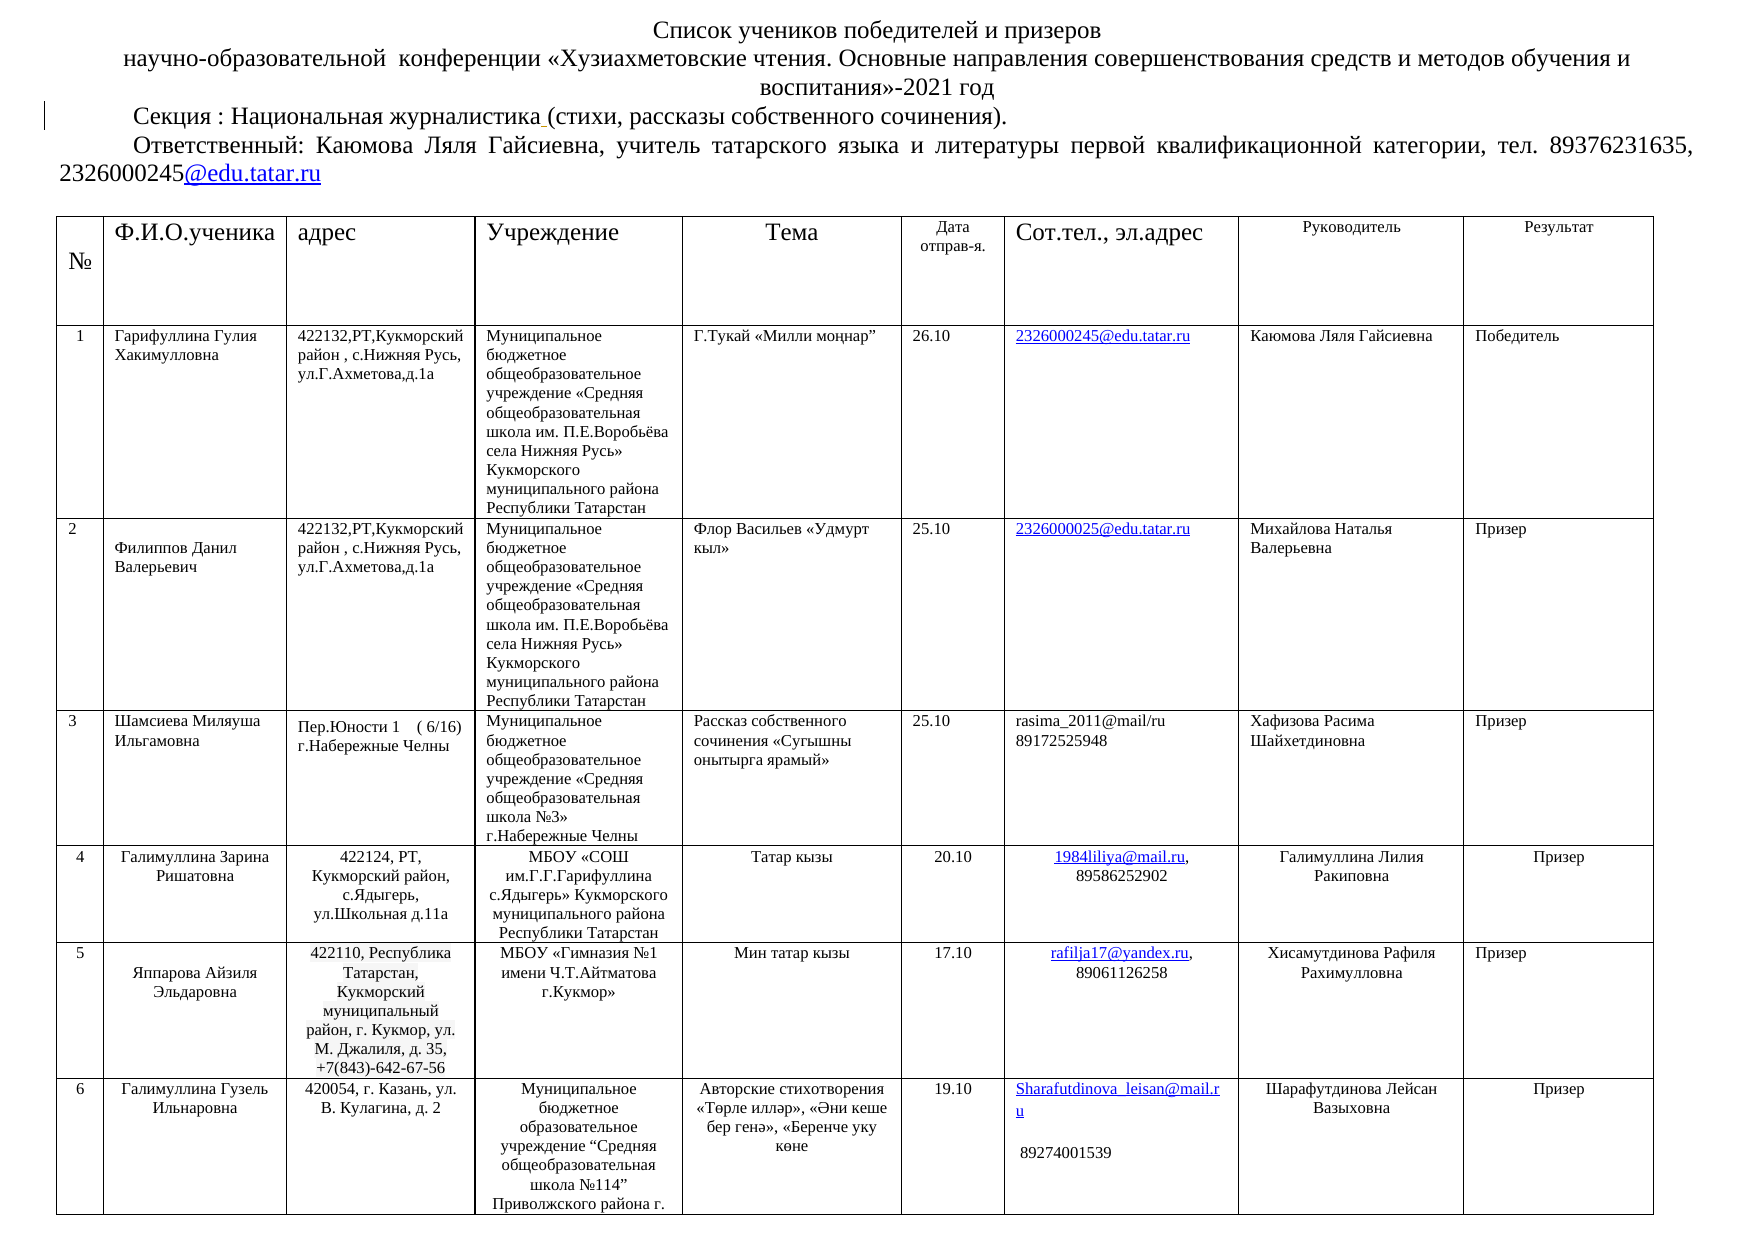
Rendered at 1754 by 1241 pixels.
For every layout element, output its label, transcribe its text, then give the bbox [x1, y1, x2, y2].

table_cell 3 [57, 711, 103, 845]
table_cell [287, 1079, 474, 1214]
table_cell Хисамутдинова Рафиля Рахимулловна [1239, 943, 1463, 1077]
table_cell Призер [1464, 943, 1653, 1077]
table_header Результат [1464, 217, 1653, 325]
table_header Ф.И.О.ученика [104, 217, 286, 325]
table_cell Муниципальное бюджетное общеобразовательное учреждение «Средняя общеобразовательная школа №3» г.Набережные Челны [476, 711, 682, 845]
table_cell 25.10 [902, 519, 1004, 710]
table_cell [1239, 1079, 1463, 1214]
table_cell Призер [1464, 519, 1653, 710]
table_cell Татар кызы [683, 846, 901, 942]
table_cell Г.Тукай «Милли моңнар” [683, 326, 901, 517]
table_cell Михайлова Наталья Валерьевна [1239, 519, 1463, 710]
table_cell Филиппов Данил Валерьевич [104, 519, 286, 710]
table_cell 422132,РТ,Кукморский район , с.Нижняя Русь, ул.Г.Ахметова,д.1а [287, 326, 474, 517]
table_header Руководитель [1239, 217, 1463, 325]
text Список учеников победителей и призеров [59, 15, 1695, 43]
table_cell Галимуллина Лилия Ракиповна [1239, 846, 1463, 942]
text научно-образовательной конференции «Хузиахметовские чтения. Основные направления совершенствования средств и методов обучения и воспитания»-2021 год [59, 43, 1695, 101]
table_cell 5 [57, 943, 103, 1077]
table_cell МБОУ «СОШ им.Г.Г.Гарифуллина с.Ядыгерь» Кукморского муниципального района Республики Татарстан [476, 846, 682, 942]
table_cell 422110, Республика Татарстан, Кукморский муниципальный район, г. Кукмор, ул. М. Джалиля, д. 35, +7(843)-642-67-56 [287, 943, 474, 1077]
table_cell 6 [57, 1079, 103, 1214]
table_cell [476, 1079, 682, 1214]
table_cell 2326000025@edu.tatar.ru [1005, 519, 1238, 710]
table_cell Флор Васильев «Удмурт кыл» [683, 519, 901, 710]
table_cell Муниципальное бюджетное общеобразовательное учреждение «Средняя общеобразовательная школа им. П.Е.Воробьёва села Нижняя Русь» Кукморского муниципального района Республики Татарстан [476, 326, 682, 517]
table_cell 20.10 [902, 846, 1004, 942]
table_header Тема [683, 217, 901, 325]
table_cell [104, 1079, 286, 1214]
table_cell 1984liliya@mail.ru, 89586252902 [1005, 846, 1238, 942]
table_cell rafilja17@yandex.ru, 89061126258 [1005, 943, 1238, 1077]
table_cell Призер [1464, 1079, 1653, 1214]
table_cell 1 [57, 326, 103, 517]
table_cell Каюмова Ляля Гайсиевна [1239, 326, 1463, 517]
table_cell Пер.Юности 1 ( 6/16) г.Набережные Челны [287, 711, 474, 845]
table_cell 19.10 [902, 1079, 1004, 1214]
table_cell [1005, 1079, 1238, 1214]
table_cell Призер [1464, 846, 1653, 942]
text Секция : Национальная журналистика(стихи, рассказы собственного сочинения). [59, 101, 1695, 130]
table_cell 25.10 [902, 711, 1004, 845]
table_header Учреждение [476, 217, 682, 325]
table_cell Рассказ собственного сочинения «Сугышны онытырга ярамый» [683, 711, 901, 845]
table_cell МБОУ «Гимназия №1 имени Ч.Т.Айтматова г.Кукмор» [476, 943, 682, 1077]
table_cell Мин татар кызы [683, 943, 901, 1077]
table_cell 422132,РТ,Кукморский район , с.Нижняя Русь, ул.Г.Ахметова,д.1а [287, 519, 474, 710]
text Ответственный: Каюмова Ляля Гайсиевна, учитель татарского языка и литературы первой квалификационной категории, тел. 89376231635, 2326000245@edu.tatar.ru [59, 130, 1695, 187]
table_header Дата отправ-я. [902, 217, 1004, 325]
table_header № [57, 217, 103, 325]
table_cell Шамсиева Миляуша Ильгамовна [104, 711, 286, 845]
table_cell rasima_2011@mail/ru 89172525948 [1005, 711, 1238, 845]
table_cell Галимуллина Зарина Ришатовна [104, 846, 286, 942]
table_cell Победитель [1464, 326, 1653, 517]
table_cell Гарифуллина Гулия Хакимулловна [104, 326, 286, 517]
table_cell Муниципальное бюджетное общеобразовательное учреждение «Средняя общеобразовательная школа им. П.Е.Воробьёва села Нижняя Русь» Кукморского муниципального района Республики Татарстан [476, 519, 682, 710]
table_cell 422124, РТ, Кукморский район, с.Ядыгерь, ул.Школьная д.11а [287, 846, 474, 942]
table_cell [683, 1079, 901, 1214]
table_cell 17.10 [902, 943, 1004, 1077]
table_cell 4 [57, 846, 103, 942]
table_header адрес [287, 217, 474, 325]
table_cell Хафизова Расима Шайхетдиновна [1239, 711, 1463, 845]
table_cell 26.10 [902, 326, 1004, 517]
table_cell 2 [57, 519, 103, 710]
table_cell Яппарова Айзиля Эльдаровна [104, 943, 286, 1077]
table_cell Призер [1464, 711, 1653, 845]
table_header Сот.тел., эл.адрес [1005, 217, 1238, 325]
table_cell 2326000245@edu.tatar.ru [1005, 326, 1238, 517]
